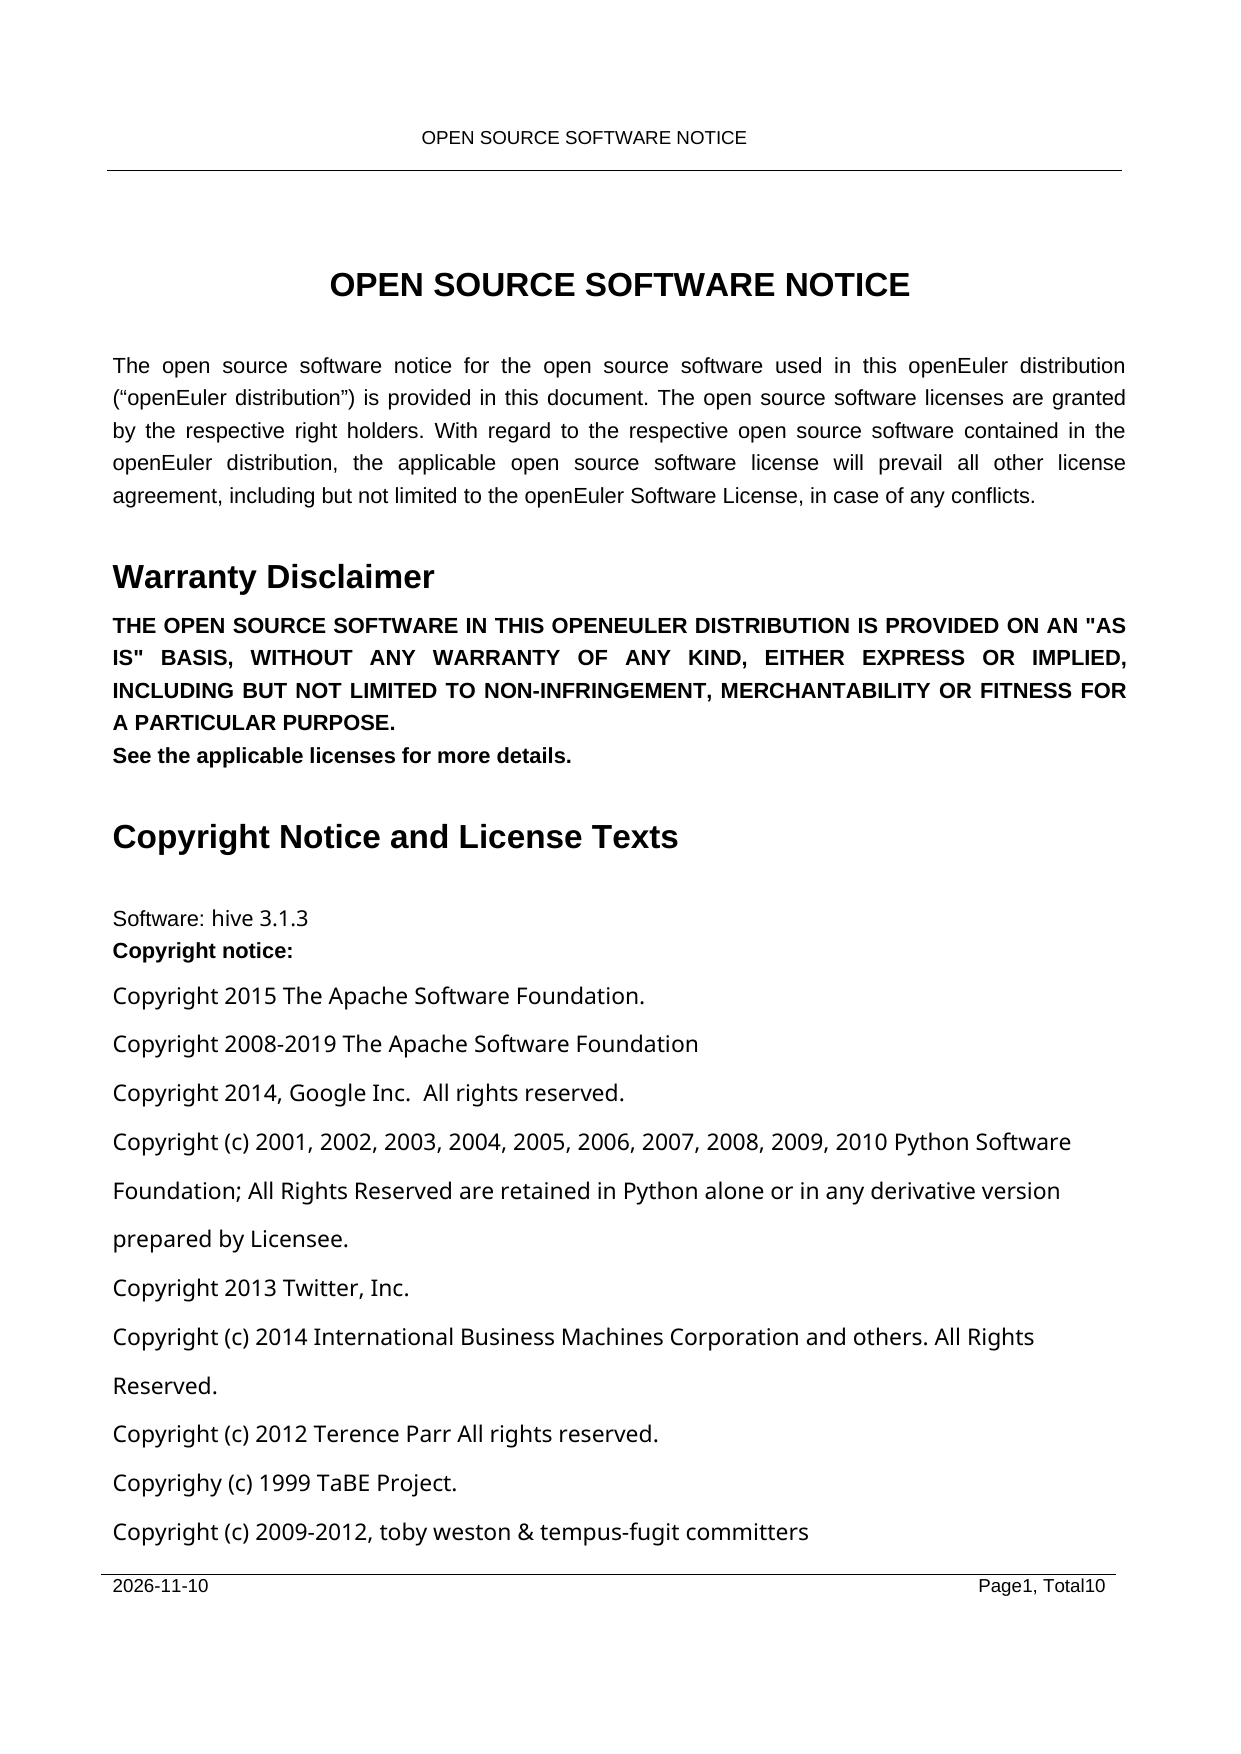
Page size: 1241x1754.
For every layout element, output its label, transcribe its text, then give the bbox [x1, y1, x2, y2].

text Copyright notice: [112, 934, 1128, 966]
text The open source software notice for the open source software used in this openEuler distribution (“openEuler distribution”) is provided in this document. The open source software licenses are granted by the respective right holders. With regard to the respective open source software contained in the openEuler distribution, the applicable open source software license will prevail all other license agreement, including but not limited to the openEuler Software License, in case of any conflicts. [112, 349, 1128, 511]
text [112, 979, 1128, 1548]
text Warranty Disclaimer [112, 544, 1128, 609]
text OPEN SOURCE SOFTWARE NOTICE [112, 251, 1128, 316]
text THE OPEN SOURCE SOFTWARE IN THIS OPENEULER DISTRIBUTION IS PROVIDED ON AN "AS IS" BASIS, WITHOUT ANY WARRANTY OF ANY KIND, EITHER EXPRESS OR IMPLIED, INCLUDING BUT NOT LIMITED TO NON-INFRINGEMENT, MERCHANTABILITY OR FITNESS FOR A PARTICULAR PURPOSE. See the applicable licenses for more details. [112, 609, 1128, 771]
text Copyright Notice and License Texts [112, 804, 1128, 869]
text Software: hive 3.1.3 [112, 901, 1128, 934]
